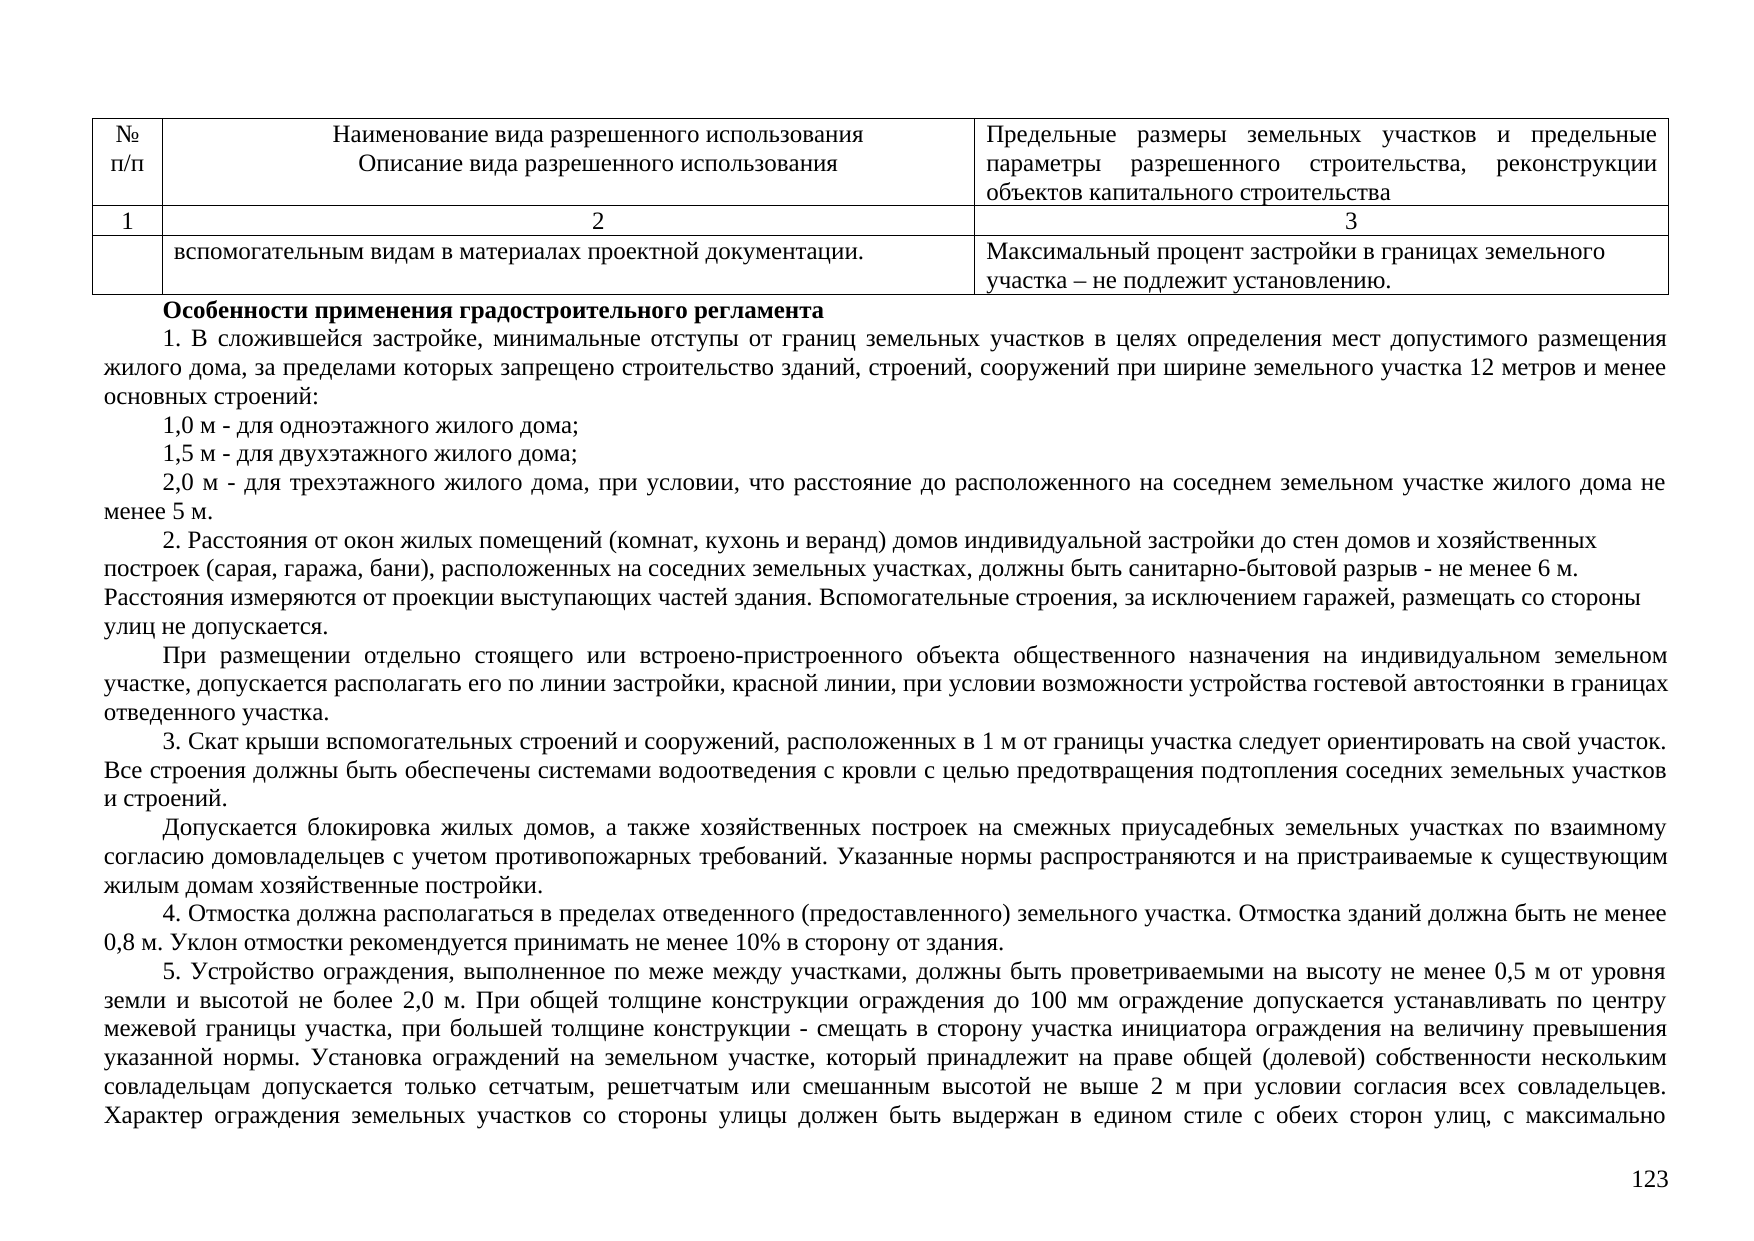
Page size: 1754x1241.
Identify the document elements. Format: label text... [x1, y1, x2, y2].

table_cell 2 [163, 206, 974, 235]
text Особенности применения градостроительного регламента [103, 295, 1669, 323]
text 1,0 м - для одноэтажного жилого дома; [103, 410, 1669, 438]
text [103, 956, 1669, 1128]
table_cell 3 [975, 206, 1668, 235]
table_header Наименование вида разрешенного использования Описание вида разрешенного использования [163, 119, 974, 205]
text 1,5 м - для двухэтажного жилого дома; [103, 438, 1669, 467]
text 2. Расстояния от окон жилых помещений (комнат, кухонь и веранд) домов индивидуальной застройки до стен домов и хозяйственных построек (сарая, гаража, бани), расположенных на соседних земельных участках, должны быть санитарно-бытовой разрыв - не менее 6 м. Расстояния измеряются от проекции выступающих частей здания. Вспомогательные строения, за исключением гаражей, размещать со стороны улиц не допускается. [103, 525, 1669, 640]
text Допускается блокировка жилых домов, а также хозяйственных построек на смежных приусадебных земельных участках по взаимному согласию домовладельцев с учетом противопожарных требований. Указанные нормы распространяются и на пристраиваемые к существующим жилым домам хозяйственные постройки. [103, 812, 1669, 898]
text 2,0 м - для трехэтажного жилого дома, при условии, что расстояние до расположенного на соседнем земельном участке жилого дома не менее 5 м. [103, 467, 1669, 525]
table_header № п/п [93, 119, 162, 205]
text 4. Отмостка должна располагаться в пределах отведенного (предоставленного) земельного участка. Отмостка зданий должна быть не менее 0,8 м. Уклон отмостки рекомендуется принимать не менее 10% в сторону от здания. [103, 898, 1669, 956]
text При размещении отдельно стоящего или встроено-пристроенного объекта общественного назначения на индивидуальном земельном участке, допускается располагать его по линии застройки, красной линии, при условии возможности устройства гостевой автостоянки в границах отведенного участка. [103, 640, 1669, 726]
table_cell 1. [93, 236, 162, 294]
table_header Предельные размеры земельных участков и предельные параметры разрешенного строительства, реконструкции объектов капитального строительства [975, 119, 1668, 205]
text 3. Скат крыши вспомогательных строений и сооружений, расположенных в 1 м от границы участка следует ориентировать на свой участок. Все строения должны быть обеспечены системами водоотведения с кровли с целью предотвращения подтопления соседних земельных участков и строений. [103, 726, 1669, 812]
table_cell 1 [93, 206, 162, 235]
text 1. В сложившейся застройке, минимальные отступы от границ земельных участков в целях определения мест допустимого размещения жилого дома, за пределами которых запрещено строительство зданий, строений, сооружений при ширине земельного участка 12 метров и менее основных строений: [103, 323, 1669, 410]
